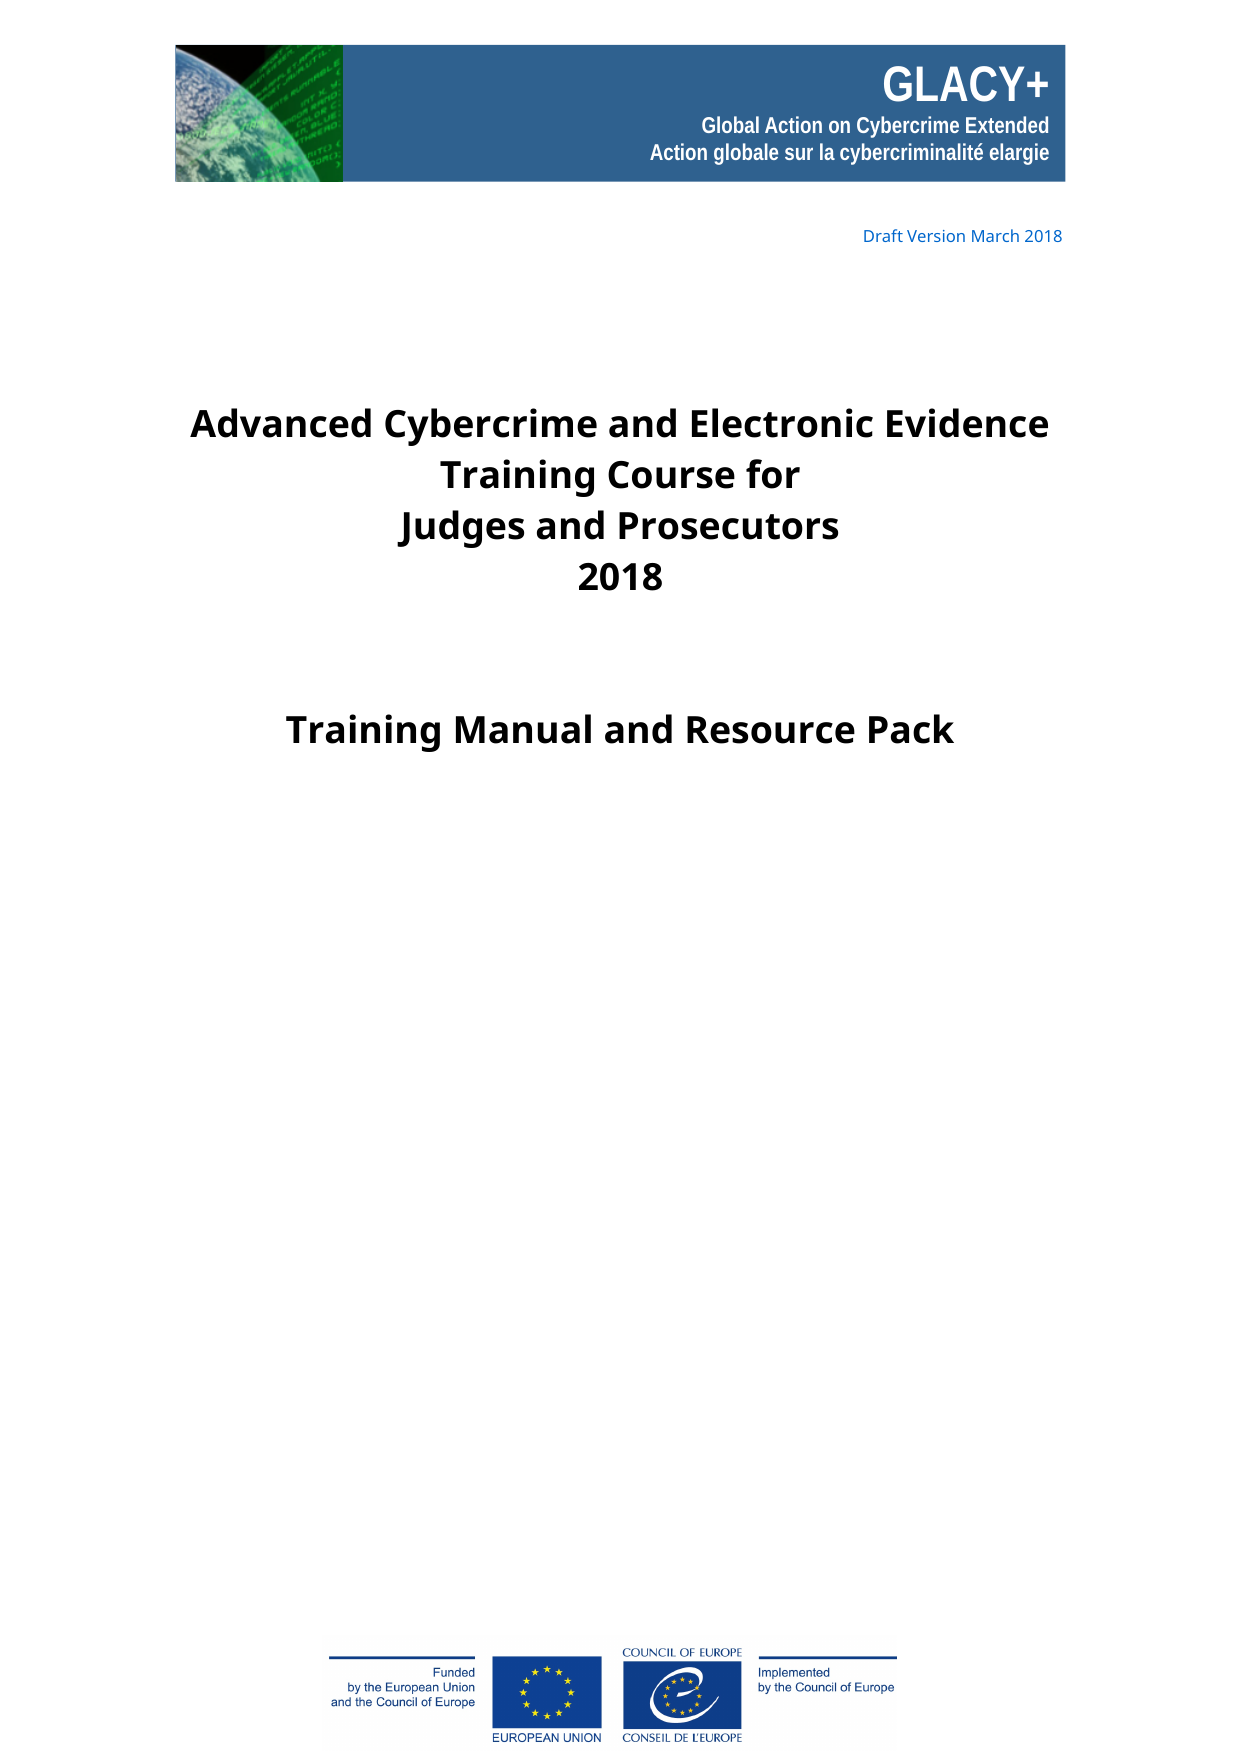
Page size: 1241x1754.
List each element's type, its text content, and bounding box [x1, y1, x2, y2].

text Judges and Prosecutors [177, 499, 1063, 551]
picture [176, 45, 343, 182]
table_header www.coe.int/cybercrime [166, 156, 581, 247]
text Advanced Cybercrime and Electronic Evidence Training Course for [177, 397, 1063, 499]
text Training Manual and Resource Pack [177, 704, 1063, 755]
table_header Draft Version March 2018 [581, 156, 1074, 247]
picture [321, 1635, 896, 1751]
text 2018 [177, 551, 1063, 602]
